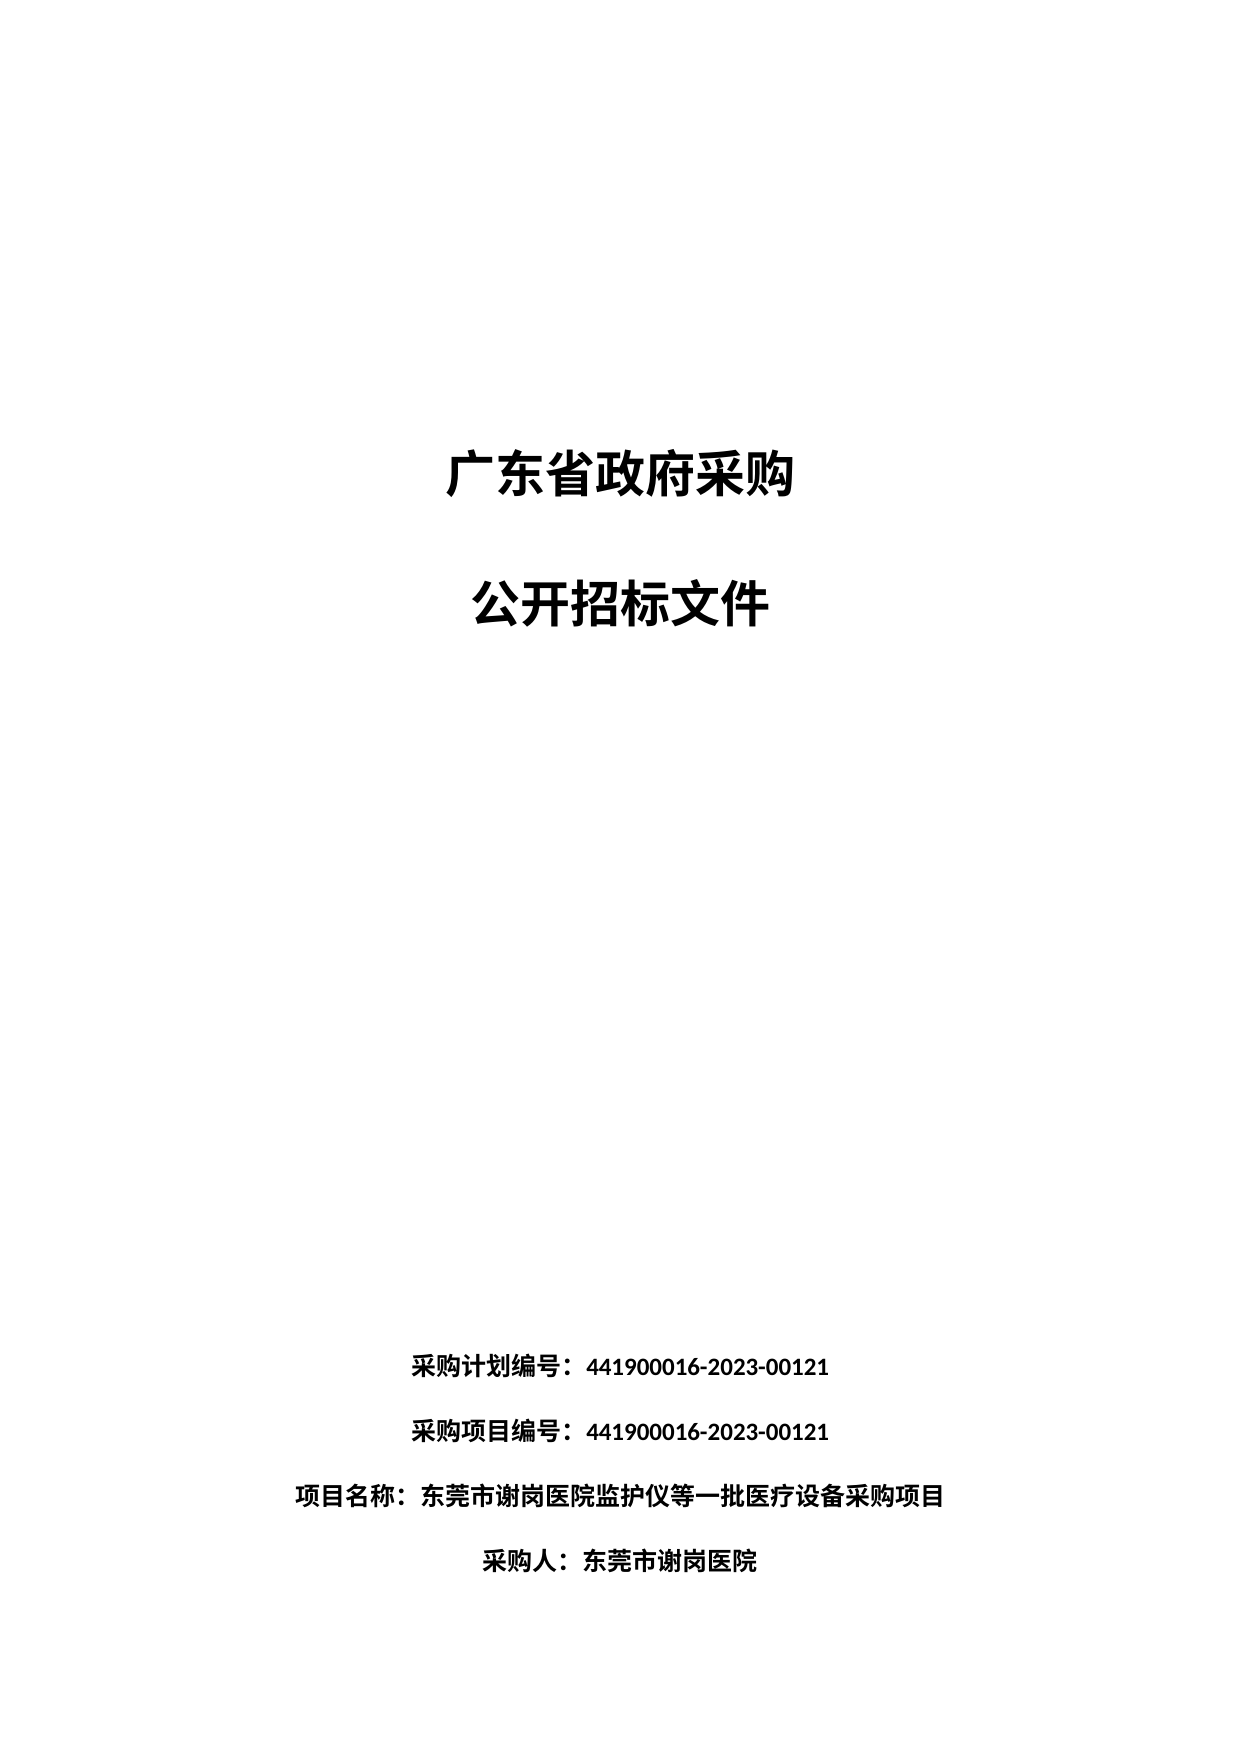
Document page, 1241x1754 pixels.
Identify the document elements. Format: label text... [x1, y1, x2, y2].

text 公开招标文件 [187, 552, 1053, 1332]
text 采购计划编号：441900016-2023-00121 [187, 1332, 1053, 1397]
text 采购项目编号：441900016-2023-00121 [187, 1397, 1053, 1462]
text 采购人：东莞市谢岗医院 [187, 1527, 1053, 1592]
text 项目名称：东莞市谢岗医院监护仪等一批医疗设备采购项目 [187, 1462, 1053, 1527]
text 广东省政府采购 [187, 422, 1053, 519]
